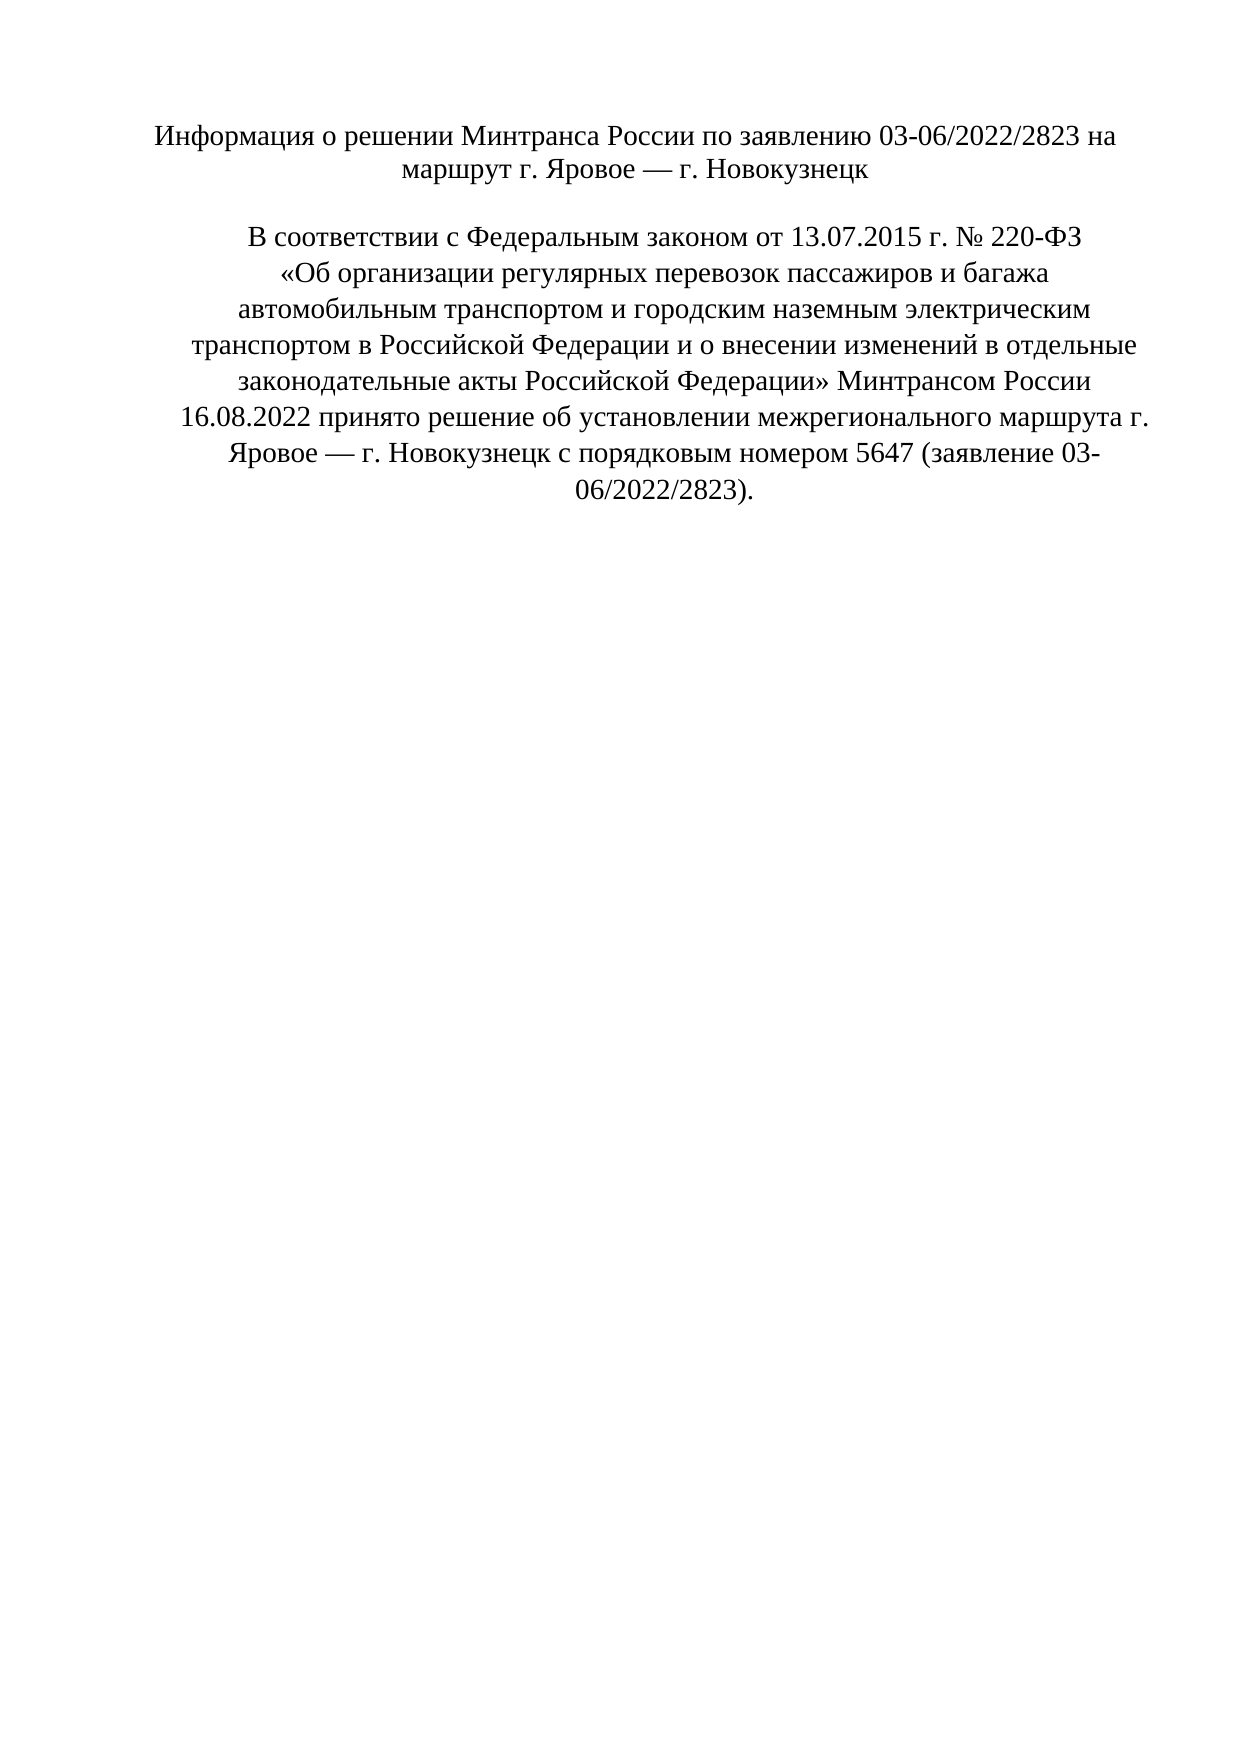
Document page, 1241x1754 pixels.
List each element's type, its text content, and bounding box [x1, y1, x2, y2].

text В соответствии с Федеральным законом от 13.07.2015 г. № 220-ФЗ «Об организации регулярных перевозок пассажиров и багажа автомобильным транспортом и городским наземным электрическим транспортом в Российской Федерации и о внесении изменений в отдельные законодательные акты Российской Федерации» Минтрансом России 16.08.2022 принято решение об установлении межрегионального маршрута г. Яровое — г. Новокузнецк с порядковым номером 5647 (заявление 03-06/2022/2823). [177, 219, 1152, 505]
text Информация о решении Минтранса России по заявлению 03-06/2022/2823 на маршрут г. Яровое — г. Новокузнецк [118, 118, 1152, 185]
